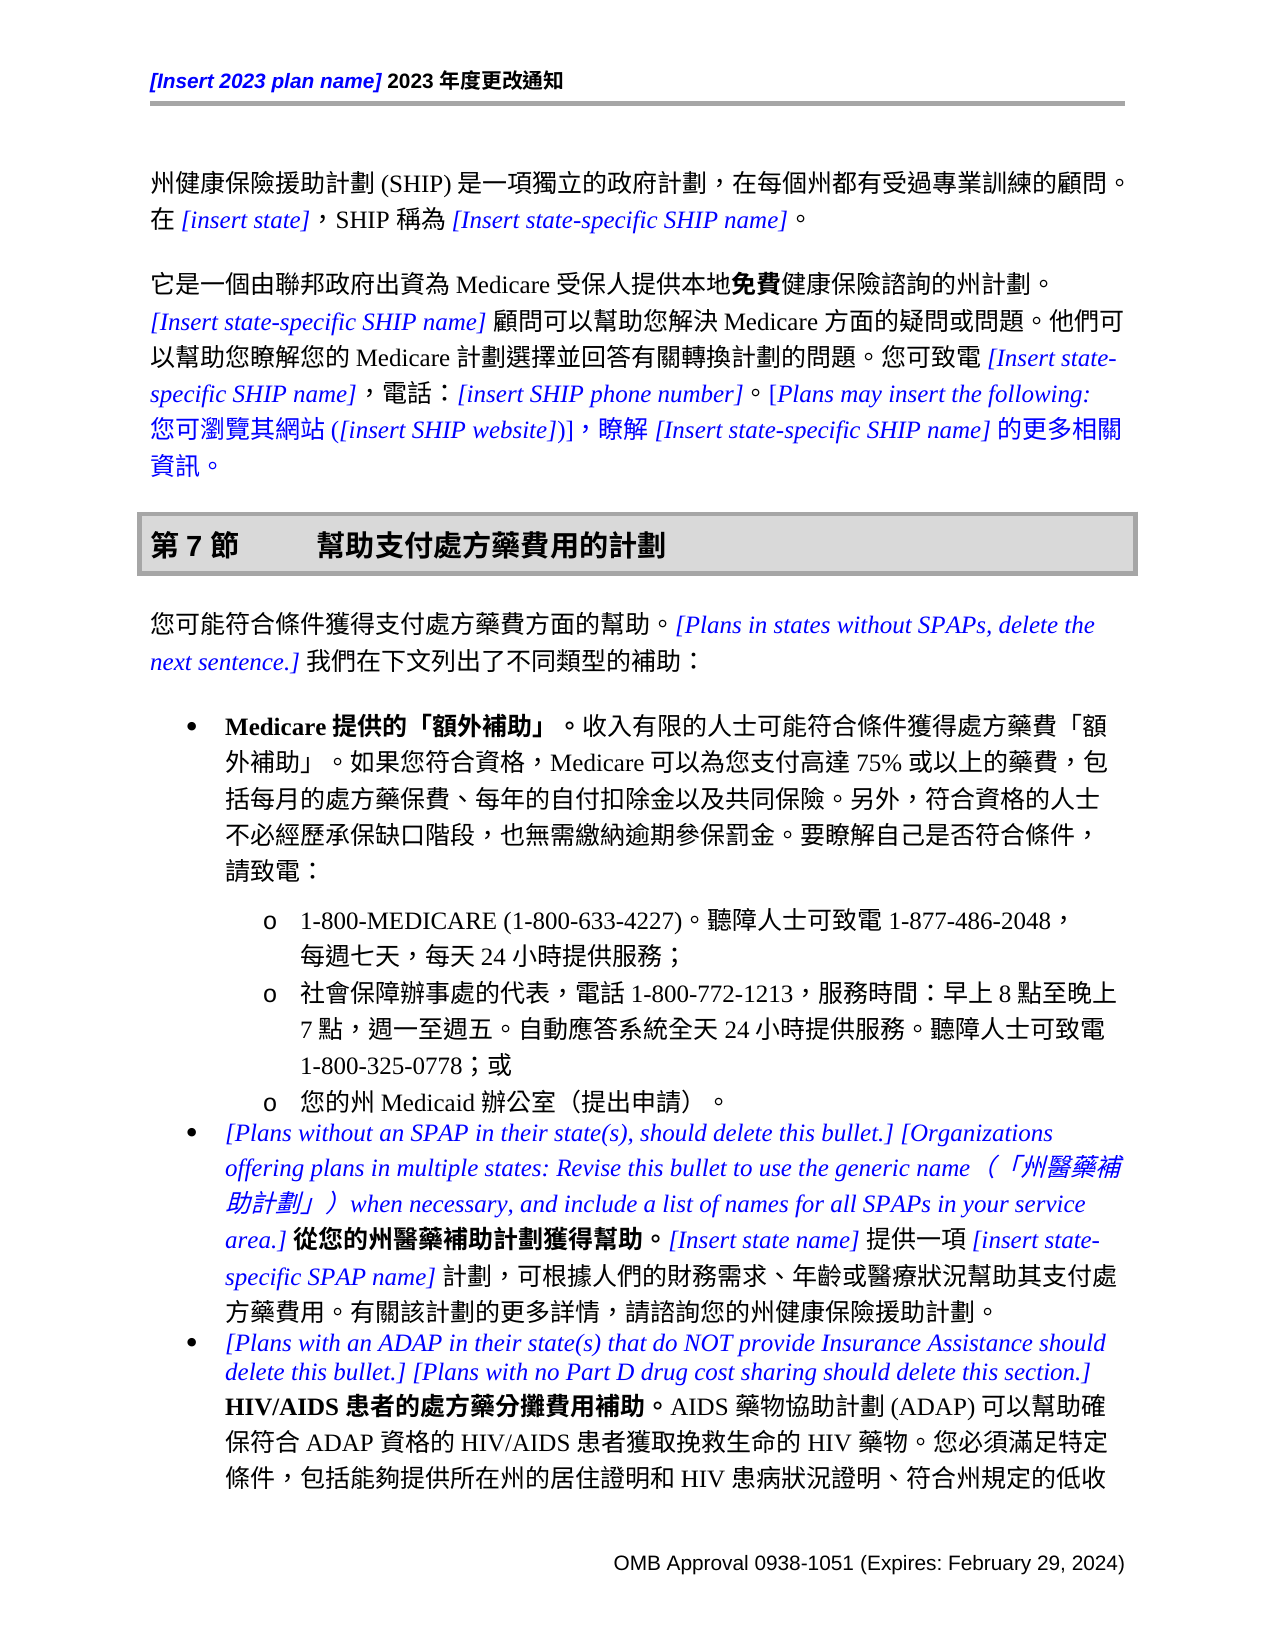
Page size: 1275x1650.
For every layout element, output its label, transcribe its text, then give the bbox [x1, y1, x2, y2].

list 1-800-MEDICARE (1-800-633-4227)。聽障人士可致電 1-877-486-2048， 每週七天，每天 24 小時提供服務； [262, 1291, 1125, 1363]
text 如果您最近搬入、目前居住在或剛搬出某個機構（如專業護理機構或長期護理醫院），您可以隨時變更您的 Medicare 保險。您可以隨時更改為其他任何 Medicare 保健計劃（包含或不包含 Medicare 處方藥保險），或轉換為 Original Medicare（包含或不包含單獨的 Medicare 處方藥計劃）。 [150, 163, 1125, 308]
subtitle 州健康保險援助計劃 (SHIP) 是一項獨立的政府計劃，在每個州都有受過專業訓練的顧問。在 [insert state]，SHIP 稱為 [Insert state-specific SHIP name]。 [150, 554, 1125, 626]
subtitle 第 7 節 幫助支付處方藥費用的計劃 [142, 907, 1133, 962]
text 您可能符合條件獲得支付處方藥費方面的幫助。[Plans in states without SPAPs, delete the next sentence.] 我們在下文列出了不同類型的補助： [150, 995, 1125, 1068]
list 社會保障辦事處的代表，電話 1-800-772-1213，服務時間：早上 8 點至晚上 7 點，週一至週五。自動應答系統全天 24 小時提供服務。聽障人士可致電 1-800-325-0778；或 [262, 1376, 1125, 1485]
list Medicare 提供的「額外補助」。收入有限的人士可能符合條件獲得處方藥費「額外補助」。如果您符合資格，Medicare 可以為您支付高達 75% 或以上的藥費，包括每月的處方藥保費、每年的自付扣除金以及共同保險。另外，符合資格的人士 不必經歷承保缺口階段，也無需繳納逾期參保罰金。要瞭解自己是否符合條件， 請致電： [187, 1097, 1125, 1278]
subtitle 第 6 節 提供 Medicare 免費諮詢的計劃 [142, 342, 1133, 397]
subtitle [Organizations offering plans in multiple states: Revise this section to use the generic name（「州健康保險援助計劃」）when necessary, and include a list of names, phone numbers, and addresses for all SHIPs in your service area.] [150, 431, 1125, 524]
subtitle 它是一個由聯邦政府出資為 Medicare 受保人提供本地免費健康保險諮詢的州計劃。[Insert state-specific SHIP name] 顧問可以幫助您解決 Medicare 方面的疑問或問題。他們可以幫助您瞭解您的 Medicare 計劃選擇並回答有關轉換計劃的問題。您可致電 [Insert state-specific SHIP name]，電話：[insert SHIP phone number]。[Plans may insert the following: 您可瀏覽其網站 ([insert SHIP website])]，瞭解 [Insert state-specific SHIP name] 的更多相關資訊。 [150, 655, 1125, 873]
